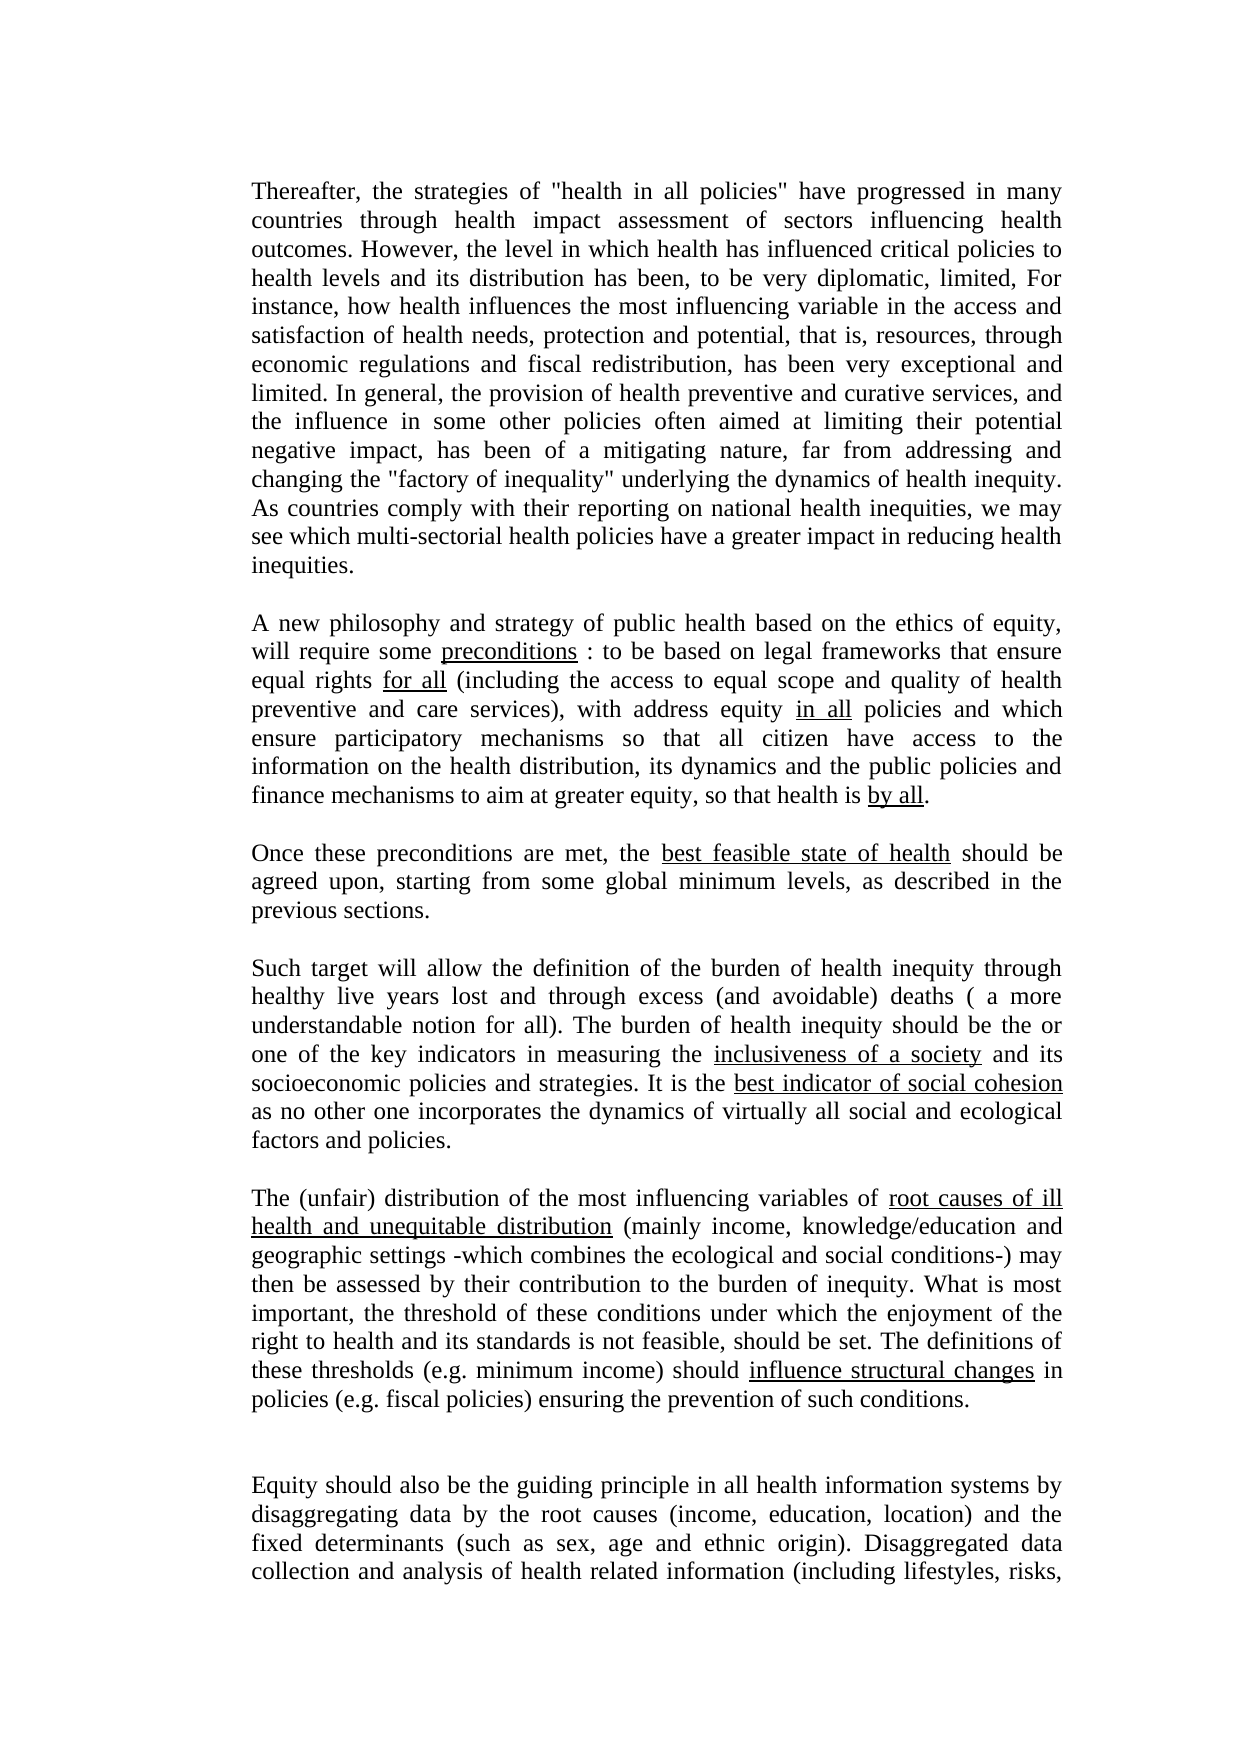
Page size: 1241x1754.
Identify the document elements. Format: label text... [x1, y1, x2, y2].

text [251, 1470, 1063, 1585]
text Thereafter, the strategies of "health in all policies" have progressed in many countries through health impact assessment of sectors influencing health outcomes. However, the level in which health has influenced critical policies to health levels and its distribution has been, to be very diplomatic, limited, For instance, how health influences the most influencing variable in the access and satisfaction of health needs, protection and potential, that is, resources, through economic regulations and fiscal redistribution, has been very exceptional and limited. In general, the provision of health preventive and curative services, and the influence in some other policies often aimed at limiting their potential negative impact, has been of a mitigating nature, far from addressing and changing the "factory of inequality" underlying the dynamics of health inequity. As countries comply with their reporting on national health inequities, we may see which multi-sectorial health policies have a greater impact in reducing health inequities. [251, 176, 1063, 579]
text Such target will allow the definition of the burden of health inequity through healthy live years lost and through excess (and avoidable) deaths ( a more understandable notion for all). The burden of health inequity should be the or one of the key indicators in measuring the inclusiveness of a society and its socioeconomic policies and strategies. It is the best indicator of social cohesion as no other one incorporates the dynamics of virtually all social and ecological factors and policies. [251, 953, 1063, 1154]
text The (unfair) distribution of the most influencing variables of root causes of ill health and unequitable distribution (mainly income, knowledge/education and geographic settings -which combines the ecological and social conditions-) may then be assessed by their contribution to the burden of inequity. What is most important, the threshold of these conditions under which the enjoyment of the right to health and its standards is not feasible, should be set. The definitions of these thresholds (e.g. minimum income) should influence structural changes in policies (e.g. fiscal policies) ensuring the prevention of such conditions. [251, 1183, 1063, 1413]
text Once these preconditions are met, the best feasible state of health should be agreed upon, starting from some global minimum levels, as described in the previous sections. [251, 838, 1063, 924]
text A new philosophy and strategy of public health based on the ethics of equity, will require some preconditions : to be based on legal frameworks that ensure equal rights for all (including the access to equal scope and quality of health preventive and care services), with address equity in all policies and which ensure participatory mechanisms so that all citizen have access to the information on the health distribution, its dynamics and the public policies and finance mechanisms to aim at greater equity, so that health is by all. [251, 608, 1063, 809]
